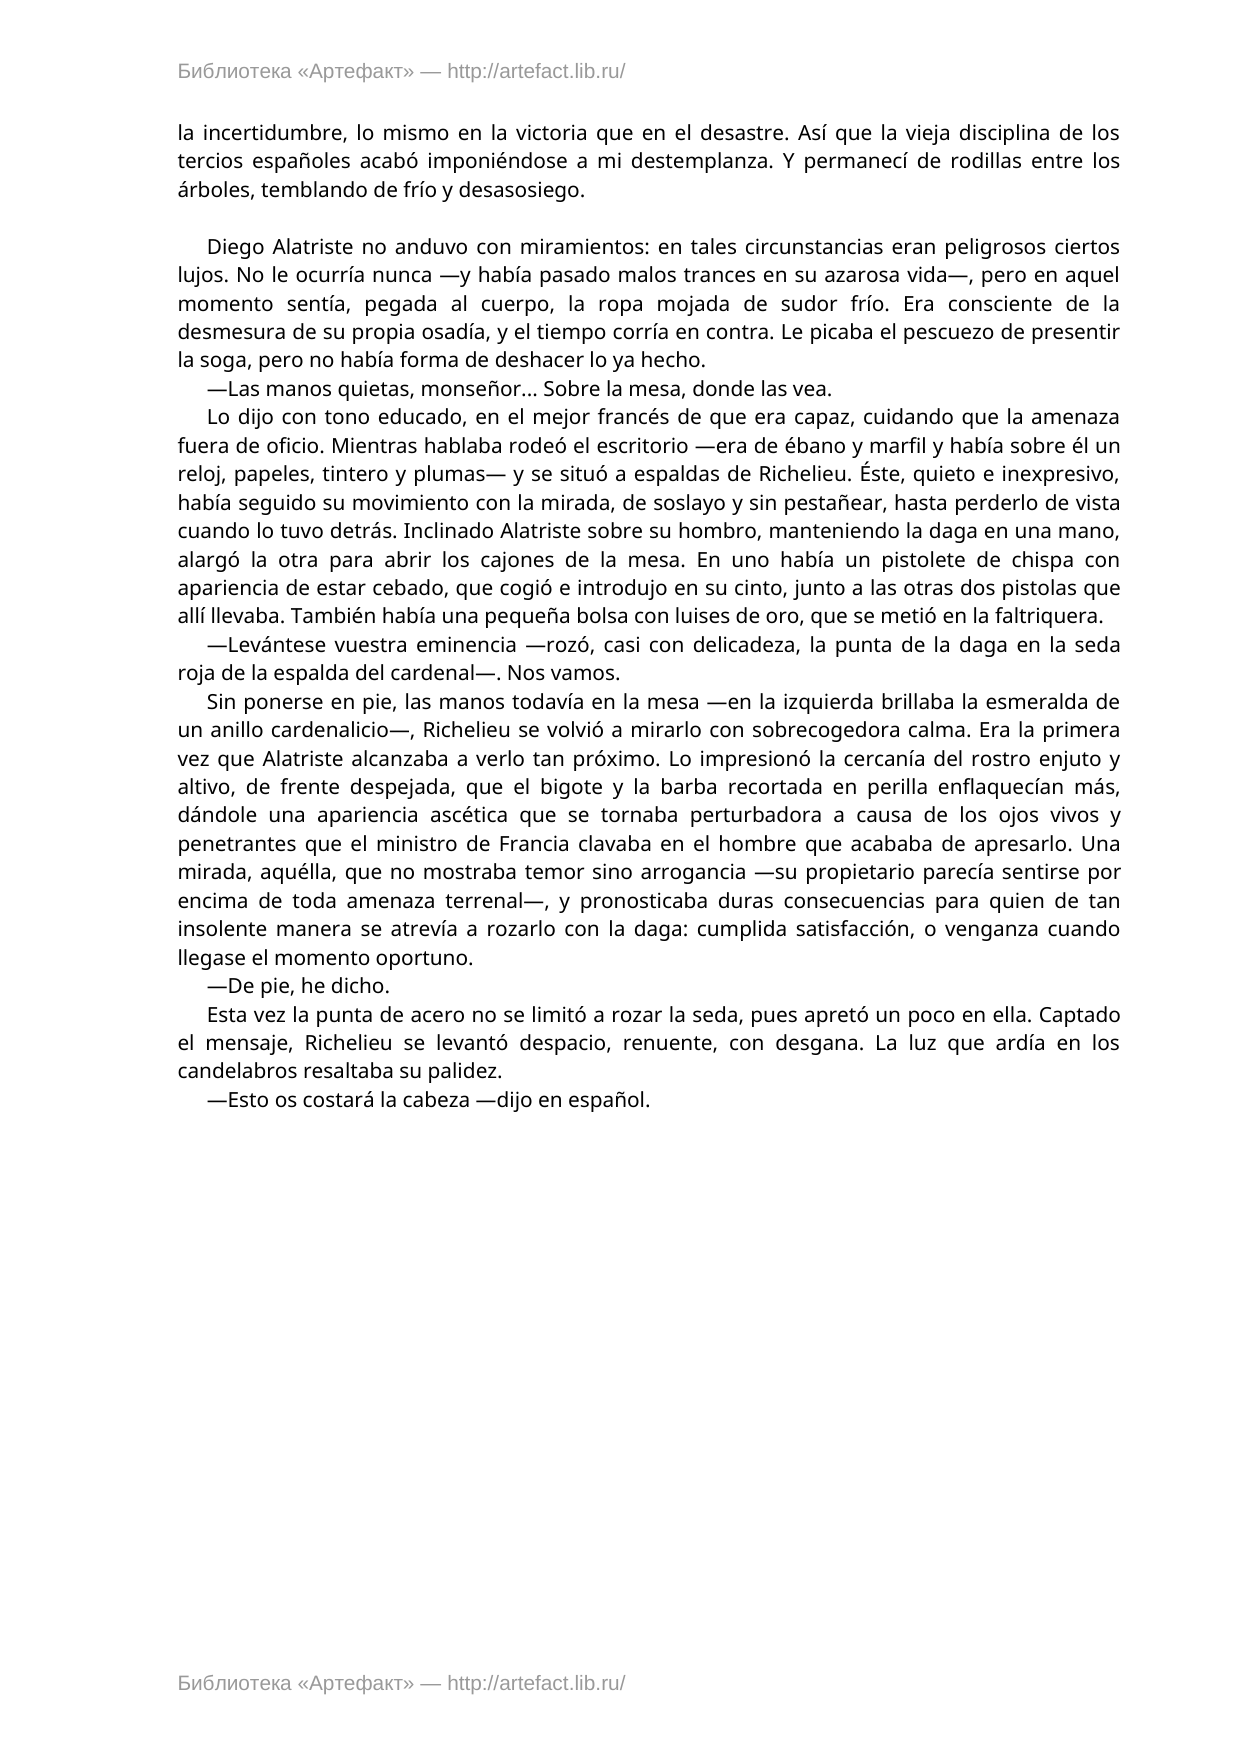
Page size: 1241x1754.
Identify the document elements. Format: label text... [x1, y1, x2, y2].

text Lo dijo con tono educado, en el mejor francés de que era capaz, cuidando que la amenaza fuera de oficio. Mientras hablaba rodeó el escritorio —era de ébano y marfil y había sobre él un reloj, papeles, tintero y plumas— y se situó a espaldas de Richelieu. Éste, quieto e inexpresivo, había seguido su movimiento con la mirada, de soslayo y sin pestañear, hasta perderlo de vista cuando lo tuvo detrás. Inclinado Alatriste sobre su hombro, manteniendo la daga en una mano, alargó la otra para abrir los cajones de la mesa. En uno había un pistolete de chispa con apariencia de estar cebado, que cogió e introdujo en su cinto, junto a las otras dos pistolas que allí llevaba. También había una pequeña bolsa con luises de oro, que se metió en la faltriquera. [177, 402, 1122, 630]
text Diego Alatriste no anduvo con miramientos: en tales circunstancias eran peligrosos ciertos lujos. No le ocurría nunca —y había pasado malos trances en su azarosa vida—, pero en aquel momento sentía, pegada al cuerpo, la ropa mojada de sudor frío. Era consciente de la desmesura de su propia osadía, y el tiempo corría en contra. Le picaba el pescuezo de presentir la soga, pero no había forma de deshacer lo ya hecho. [177, 232, 1122, 374]
text —Las manos quietas, monseñor... Sobre la mesa, donde las vea. [177, 374, 1122, 402]
text —Levántese vuestra eminencia —rozó, casi con delicadeza, la punta de la daga en la seda roja de la espalda del cardenal—. Nos vamos. [177, 630, 1122, 687]
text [177, 118, 1122, 203]
text Sin ponerse en pie, las manos todavía en la mesa —en la izquierda brillaba la esmeralda de un anillo cardenalicio—, Richelieu se volvió a mirarlo con sobrecogedora calma. Era la primera vez que Alatriste alcanzaba a verlo tan próximo. Lo impresionó la cercanía del rostro enjuto y altivo, de frente despejada, que el bigote y la barba recortada en perilla enflaquecían más, dándole una apariencia ascética que se tornaba perturbadora a causa de los ojos vivos y penetrantes que el ministro de Francia clavaba en el hombre que acababa de apresarlo. Una mirada, aquélla, que no mostraba temor sino arrogancia —su propietario parecía sentirse por encima de toda amenaza terrenal—, y pronosticaba duras consecuencias para quien de tan insolente manera se atrevía a rozarlo con la daga: cumplida satisfacción, o venganza cuando llegase el momento oportuno. [177, 687, 1122, 971]
text —De pie, he dicho. [177, 971, 1122, 1000]
text —Esto os costará la cabeza —dijo en español. [177, 1085, 1122, 1113]
text Esta vez la punta de acero no se limitó a rozar la seda, pues apretó un poco en ella. Captado el mensaje, Richelieu se levantó despacio, renuente, con desgana. La luz que ardía en los candelabros resaltaba su palidez. [177, 1000, 1122, 1085]
